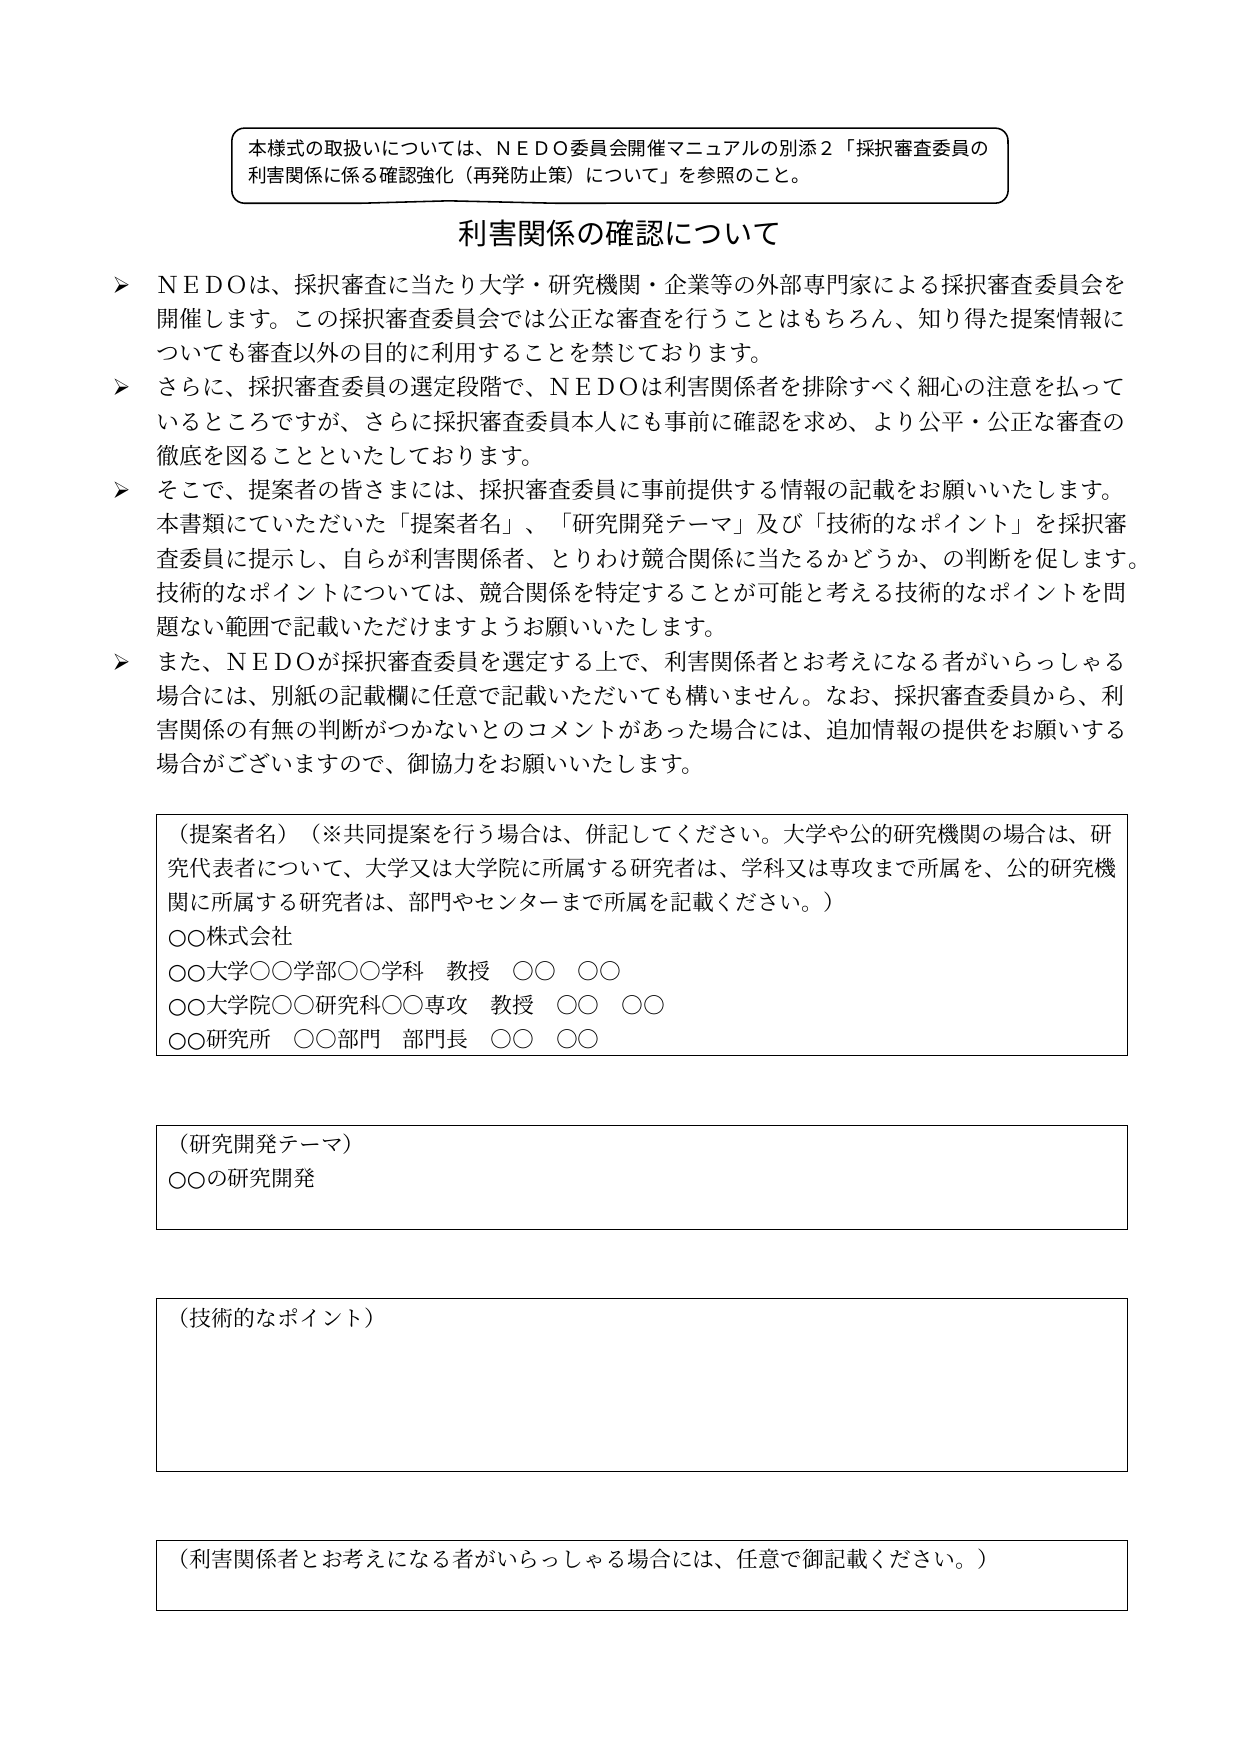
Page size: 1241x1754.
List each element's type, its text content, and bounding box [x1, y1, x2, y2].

list そこで、提案者の皆さまには、採択審査委員に事前提供する情報の記載をお願いいたします。本書類にていただいた「提案者名」、「研究開発テーマ」及び「技術的なポイント」を採択審査委員に提示し、自らが利害関係者、とりわけ競合関係に当たるかどうか、の判断を促します。技術的なポイントについては、競合関係を特定することが可能と考える技術的なポイントを問題ない範囲で記載いただけますようお願いいたします。 [112, 472, 1128, 643]
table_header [157, 1541, 1127, 1610]
table_header （技術的なポイント） [157, 1299, 1127, 1471]
list また、ＮＥＤＯが採択審査委員を選定する上で、利害関係者とお考えになる者がいらっしゃる場合には、別紙の記載欄に任意で記載いただいても構いません。なお、採択審査委員から、利害関係の有無の判断がつかないとのコメントがあった場合には、追加情報の提供をお願いする場合がございますので、御協力をお願いいたします。 [112, 643, 1128, 780]
table_header （研究開発テーマ） ○○の研究開発 [157, 1126, 1127, 1229]
table_header （提案者名）（※共同提案を行う場合は、併記してください。大学や公的研究機関の場合は、研究代表者について、大学又は大学院に所属する研究者は、学科又は専攻まで所属を、公的研究機関に所属する研究者は、部門やセンターまで所属を記載ください。） ○○株式会社 ○○大学○○学部○○学科 教授 ○○ ○○ ○○大学院○○研究科○○専攻 教授 ○○ ○○ ○○研究所 ○○部門 部門長 ○○ ○○ [157, 815, 1127, 1055]
list さらに、採択審査委員の選定段階で、ＮＥＤＯは利害関係者を排除すべく細心の注意を払っているところですが、さらに採択審査委員本人にも事前に確認を求め、より公平・公正な審査の徹底を図ることといたしております。 [112, 369, 1128, 472]
list ＮＥＤＯは、採択審査に当たり大学・研究機関・企業等の外部専門家による採択審査委員会を開催します。この採択審査委員会では公正な審査を行うことはもちろん、知り得た提案情報についても審査以外の目的に利用することを禁じております。 [112, 266, 1128, 369]
text 利害関係の確認について [112, 197, 1128, 266]
